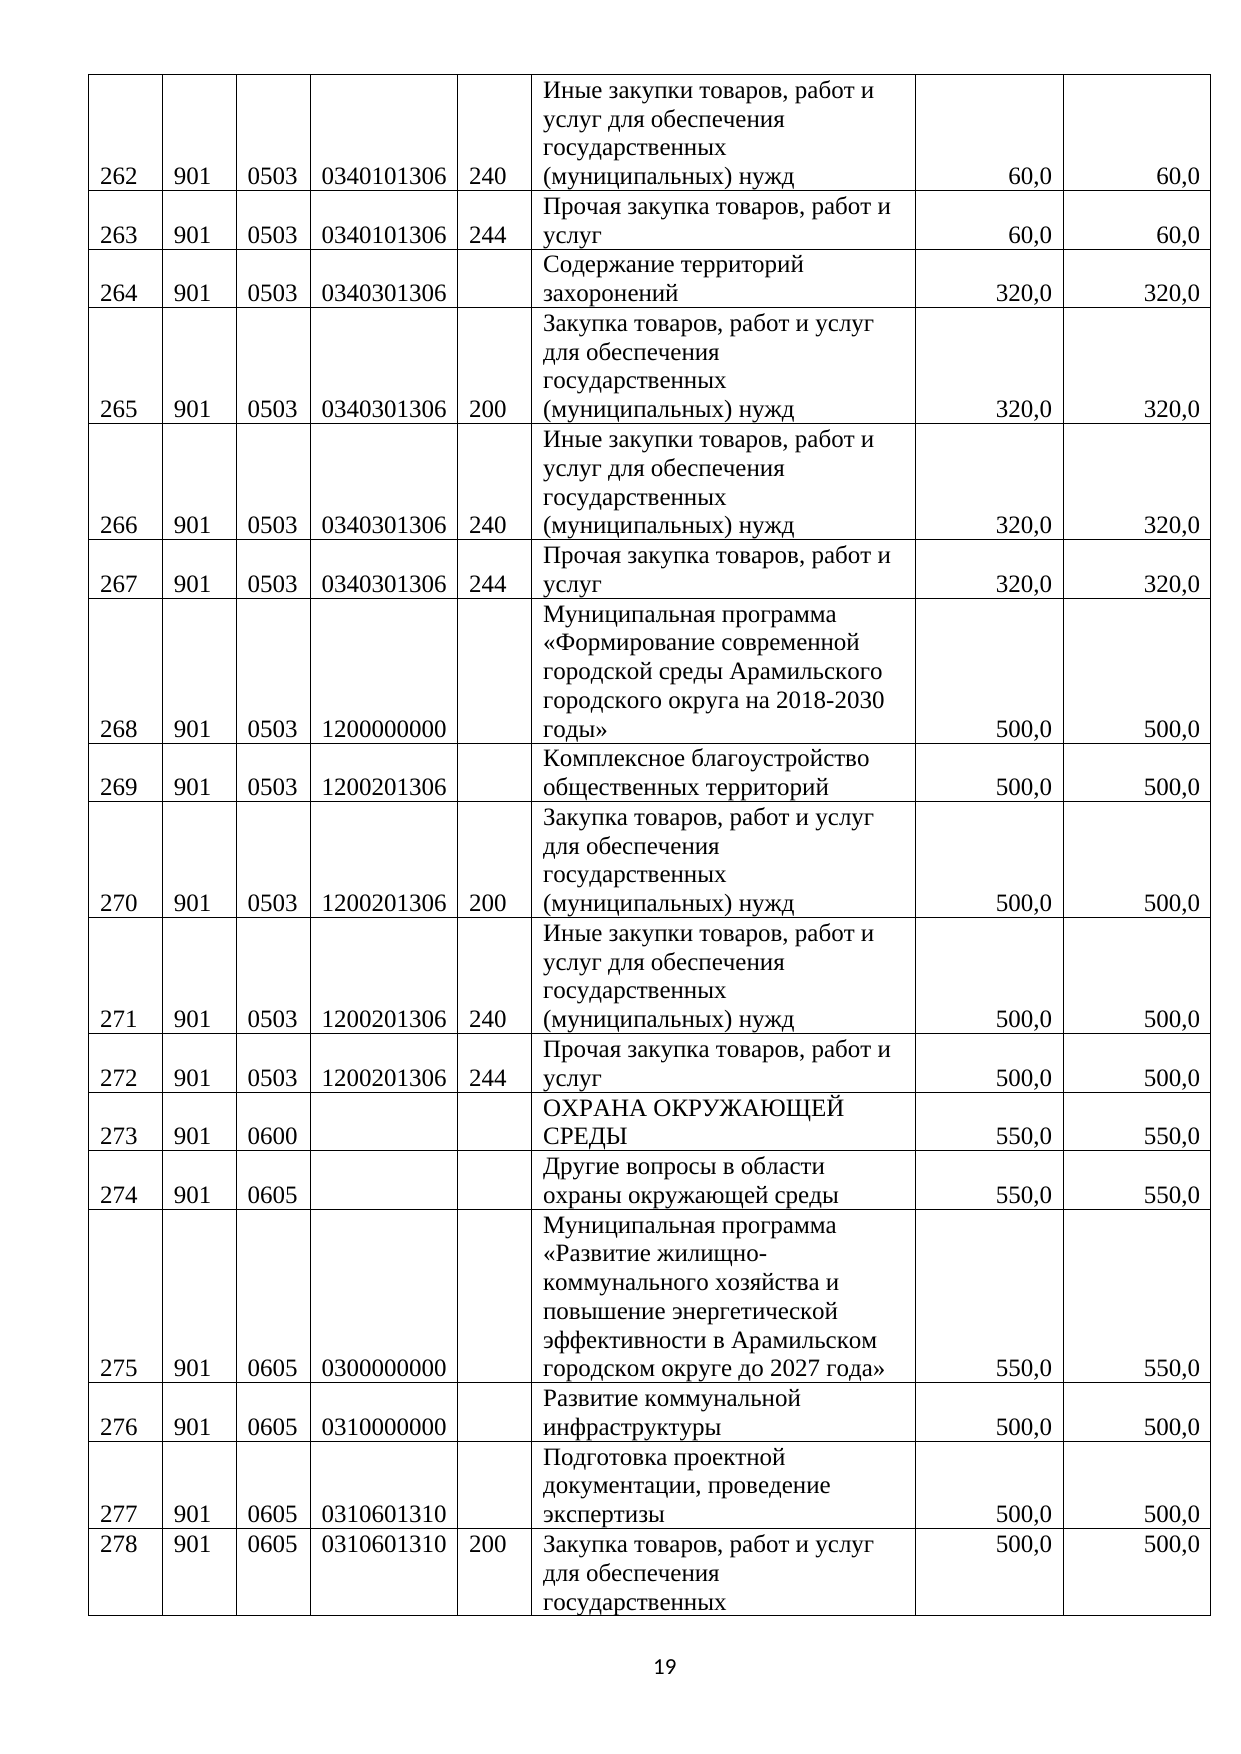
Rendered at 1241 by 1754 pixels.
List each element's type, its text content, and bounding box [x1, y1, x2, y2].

table_cell 60,0 [916, 75, 1063, 190]
table_cell 320,0 [1064, 250, 1210, 307]
table_cell 200 [458, 802, 531, 917]
table_cell 901 [163, 1383, 236, 1441]
table_cell 60,0 [1064, 191, 1210, 248]
table_cell Закупка товаров, работ и услуг для обеспечения государственных (муниципальных) нужд [532, 308, 915, 423]
table_cell 550,0 [1064, 1151, 1210, 1209]
table_cell 1200201306 [311, 918, 457, 1033]
table_cell 320,0 [1064, 308, 1210, 423]
table_cell 262 [89, 75, 162, 190]
table_cell 0340301306 [311, 308, 457, 423]
table_cell 0310601310 [311, 1442, 457, 1528]
table_cell 200 [458, 1529, 531, 1615]
table_cell 60,0 [916, 191, 1063, 248]
table_cell 0605 [237, 1151, 310, 1209]
table_cell Комплексное благоустройство общественных территорий [532, 744, 915, 801]
table_cell 550,0 [916, 1093, 1063, 1150]
table_cell 244 [458, 540, 531, 598]
table_cell 265 [89, 308, 162, 423]
table_cell ОХРАНА ОКРУЖАЮЩЕЙ СРЕДЫ [532, 1093, 915, 1150]
table_cell Другие вопросы в области охраны окружающей среды [532, 1151, 915, 1209]
table_cell 901 [163, 744, 236, 801]
table_cell 0300000000 [311, 1210, 457, 1382]
table_cell Содержание территорий захоронений [532, 250, 915, 307]
table_cell 500,0 [1064, 744, 1210, 801]
table_cell 320,0 [916, 540, 1063, 598]
table_cell [458, 250, 531, 307]
table_cell 0310601310 [311, 1529, 457, 1615]
table_cell 270 [89, 802, 162, 917]
table_cell 500,0 [1064, 599, 1210, 742]
table_cell 276 [89, 1383, 162, 1441]
table_cell 550,0 [1064, 1093, 1210, 1150]
table_cell 0503 [237, 540, 310, 598]
table_cell 273 [89, 1093, 162, 1150]
table_cell 274 [89, 1151, 162, 1209]
table_cell 267 [89, 540, 162, 598]
table_cell 240 [458, 75, 531, 190]
table_cell 500,0 [1064, 1034, 1210, 1092]
table_cell 240 [458, 424, 531, 539]
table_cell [532, 1529, 915, 1615]
table_cell 271 [89, 918, 162, 1033]
table_cell 500,0 [1064, 918, 1210, 1033]
table_cell 0503 [237, 191, 310, 248]
table_cell 500,0 [1064, 1442, 1210, 1528]
table_cell 320,0 [916, 424, 1063, 539]
table_cell 500,0 [916, 1383, 1063, 1441]
table_cell 1200201306 [311, 1034, 457, 1092]
table_cell 901 [163, 918, 236, 1033]
table_cell 272 [89, 1034, 162, 1092]
table_cell 320,0 [916, 250, 1063, 307]
table_cell 200 [458, 308, 531, 423]
table_cell 1200201306 [311, 802, 457, 917]
table_cell Иные закупки товаров, работ и услуг для обеспечения государственных (муниципальных) нужд [532, 424, 915, 539]
table_cell 277 [89, 1442, 162, 1528]
table_cell Подготовка проектной документации, проведение экспертизы [532, 1442, 915, 1528]
table_cell 266 [89, 424, 162, 539]
table_cell 550,0 [916, 1151, 1063, 1209]
table_cell 500,0 [1064, 802, 1210, 917]
table_cell 263 [89, 191, 162, 248]
table_cell 0605 [237, 1529, 310, 1615]
table_cell [458, 1093, 531, 1150]
table_cell 1200201306 [311, 744, 457, 801]
table_cell Прочая закупка товаров, работ и услуг [532, 1034, 915, 1092]
table_cell 269 [89, 744, 162, 801]
table_cell 244 [458, 191, 531, 248]
table_cell 0503 [237, 424, 310, 539]
table_cell [311, 1151, 457, 1209]
table_cell 901 [163, 308, 236, 423]
table_cell 275 [89, 1210, 162, 1382]
table_cell 0503 [237, 1034, 310, 1092]
table_cell 0503 [237, 599, 310, 742]
table_cell 0340101306 [311, 191, 457, 248]
table_cell 500,0 [916, 599, 1063, 742]
table_cell [311, 1093, 457, 1150]
table_cell 278 [89, 1529, 162, 1615]
table_cell 901 [163, 1442, 236, 1528]
table_cell 0503 [237, 308, 310, 423]
table_cell 0310000000 [311, 1383, 457, 1441]
table_cell Иные закупки товаров, работ и услуг для обеспечения государственных (муниципальных) нужд [532, 918, 915, 1033]
table_cell 901 [163, 1093, 236, 1150]
table_cell 901 [163, 540, 236, 598]
table_cell 901 [163, 424, 236, 539]
table_cell 0600 [237, 1093, 310, 1150]
table_cell Муниципальная программа «Формирование современной городской среды Арамильского городского округа на 2018-2030 годы» [532, 599, 915, 742]
table_cell 0605 [237, 1210, 310, 1382]
table_cell 500,0 [916, 1529, 1063, 1615]
table_cell 901 [163, 191, 236, 248]
table_cell 500,0 [916, 1442, 1063, 1528]
table_cell 500,0 [916, 918, 1063, 1033]
table_cell 320,0 [1064, 540, 1210, 598]
table_cell [458, 1151, 531, 1209]
table_cell 550,0 [1064, 1210, 1210, 1382]
table_cell Прочая закупка товаров, работ и услуг [532, 191, 915, 248]
table_cell Прочая закупка товаров, работ и услуг [532, 540, 915, 598]
table_cell 320,0 [916, 308, 1063, 423]
table_cell Закупка товаров, работ и услуг для обеспечения государственных (муниципальных) нужд [532, 802, 915, 917]
table_cell 901 [163, 599, 236, 742]
table_cell Иные закупки товаров, работ и услуг для обеспечения государственных (муниципальных) нужд [532, 75, 915, 190]
table_cell 0340301306 [311, 424, 457, 539]
table_cell [458, 1383, 531, 1441]
table_cell [458, 744, 531, 801]
table_cell 550,0 [916, 1210, 1063, 1382]
table_cell 268 [89, 599, 162, 742]
table_cell 0503 [237, 802, 310, 917]
table_cell 901 [163, 1034, 236, 1092]
table_cell 500,0 [916, 802, 1063, 917]
table_cell 0503 [237, 918, 310, 1033]
table_cell 0340101306 [311, 75, 457, 190]
table_cell 1200000000 [311, 599, 457, 742]
table_cell 320,0 [1064, 424, 1210, 539]
table_cell 240 [458, 918, 531, 1033]
table_cell [458, 1210, 531, 1382]
table_cell 500,0 [916, 1034, 1063, 1092]
table_cell 244 [458, 1034, 531, 1092]
table_cell 0503 [237, 250, 310, 307]
table_cell Муниципальная программа «Развитие жилищно-коммунального хозяйства и повышение энергетической эффективности в Арамильском городском округе до 2027 года» [532, 1210, 915, 1382]
table_cell 0503 [237, 75, 310, 190]
table_cell 0605 [237, 1383, 310, 1441]
table_cell 500,0 [1064, 1383, 1210, 1441]
table_cell 0503 [237, 744, 310, 801]
table_cell [458, 1442, 531, 1528]
table_cell 901 [163, 1529, 236, 1615]
table_cell 264 [89, 250, 162, 307]
table_cell 60,0 [1064, 75, 1210, 190]
table_cell 0605 [237, 1442, 310, 1528]
table_cell 901 [163, 1151, 236, 1209]
table_cell 901 [163, 802, 236, 917]
table_cell 500,0 [1064, 1529, 1210, 1615]
table_cell 0340301306 [311, 540, 457, 598]
table_cell 901 [163, 250, 236, 307]
table_cell [458, 599, 531, 742]
table_cell 901 [163, 75, 236, 190]
table_cell 901 [163, 1210, 236, 1382]
table_cell 500,0 [916, 744, 1063, 801]
table_cell 0340301306 [311, 250, 457, 307]
table_cell Развитие коммунальной инфраструктуры [532, 1383, 915, 1441]
